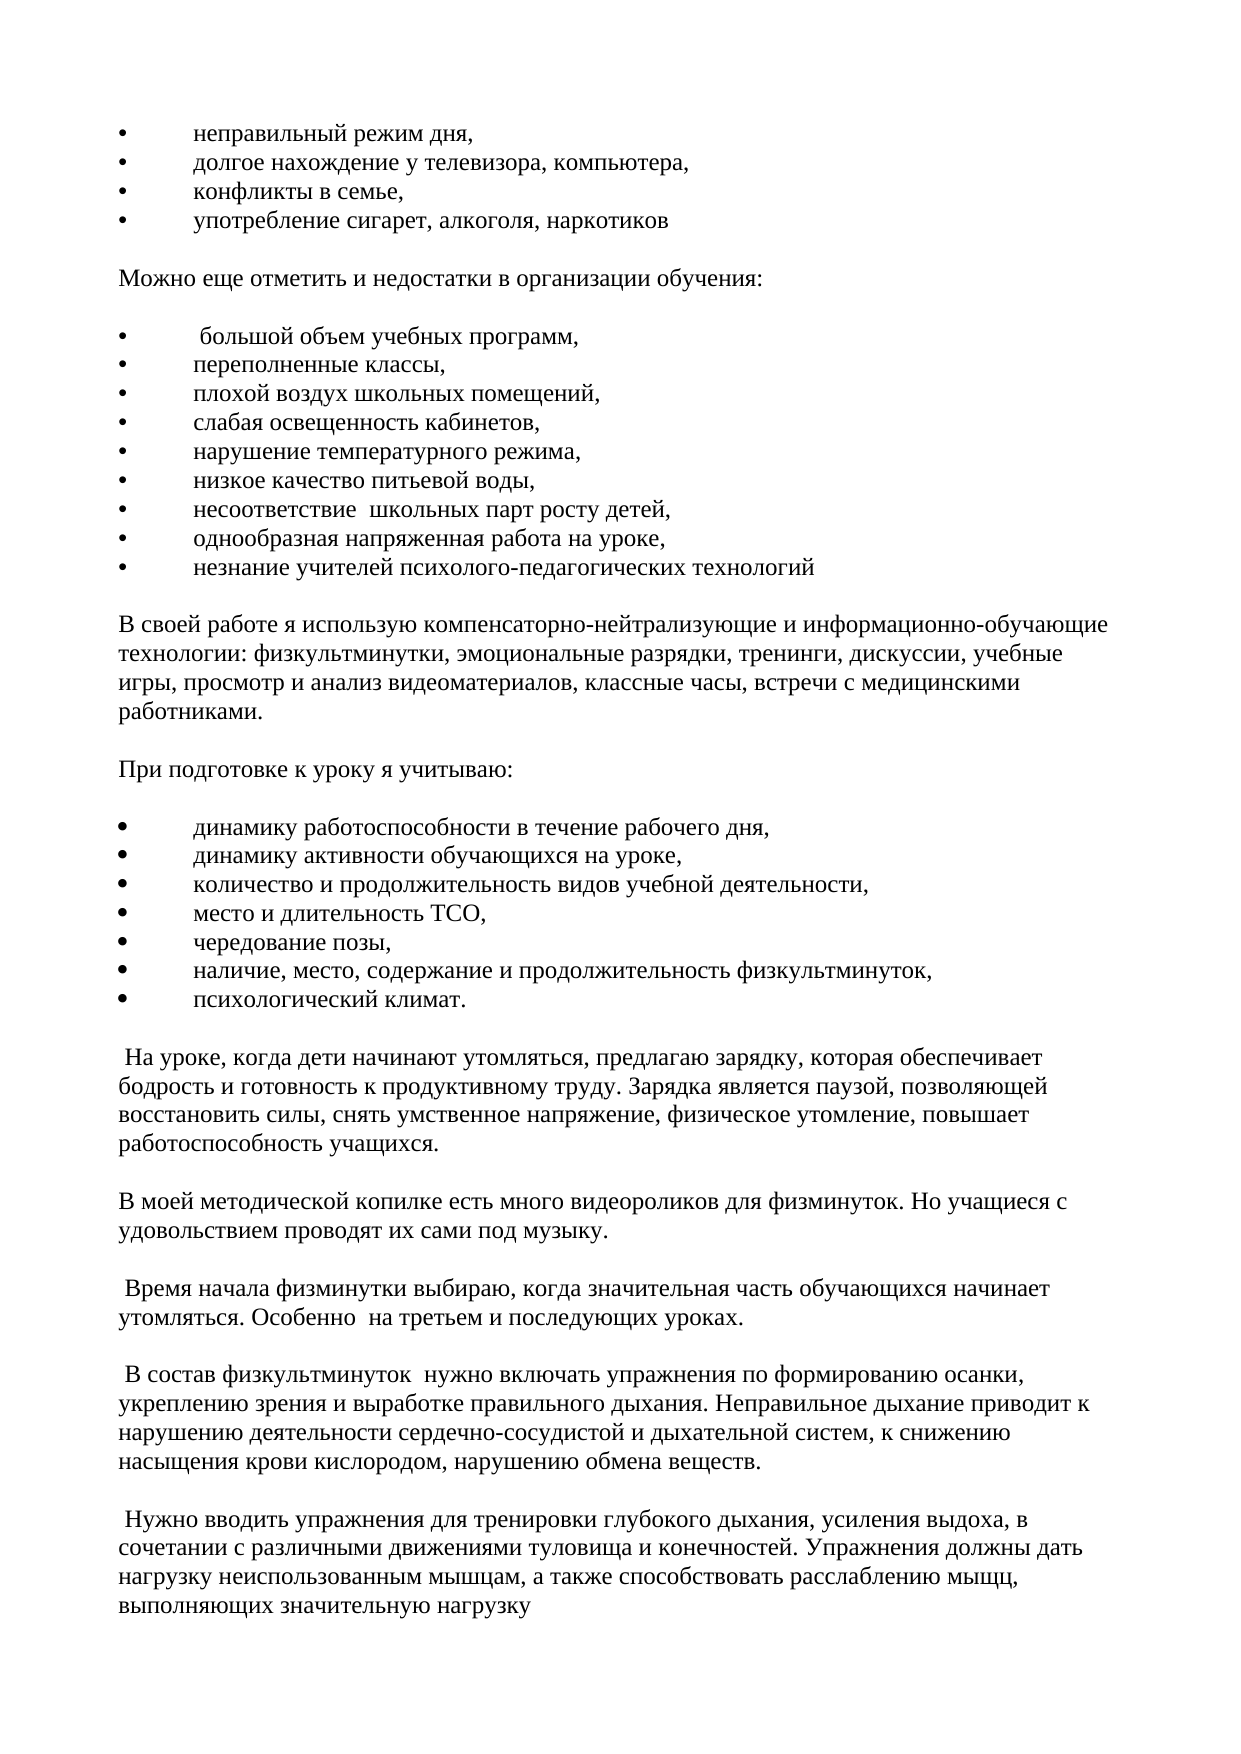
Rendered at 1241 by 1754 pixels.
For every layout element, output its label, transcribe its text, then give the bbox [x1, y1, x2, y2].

list несоответствие школьных парт росту детей, [118, 494, 1122, 523]
text В состав физкультминуток нужно включать упражнения по формированию осанки, укреплению зрения и выработке правильного дыхания. Неправильное дыхание приводит к нарушению деятельности сердечно-сосудистой и дыхательной систем, к снижению насыщения крови кислородом, нарушению обмена веществ. [118, 1359, 1122, 1474]
list психологический климат. [118, 984, 1122, 1013]
text В моей методической копилке есть много видеороликов для физминуток. Но учащиеся с удовольствием проводят их сами под музыку. [118, 1186, 1122, 1244]
list употребление сигарет, алкоголя, наркотиков [118, 205, 1122, 233]
list большой объем учебных программ, [118, 321, 1122, 349]
list количество и продолжительность видов учебной деятельности, [118, 869, 1122, 898]
list переполненные классы, [118, 349, 1122, 378]
list конфликты в семье, [118, 176, 1122, 205]
list слабая освещенность кабинетов, [118, 407, 1122, 436]
list долгое нахождение у телевизора, компьютера, [118, 147, 1122, 176]
list низкое качество питьевой воды, [118, 465, 1122, 494]
list динамику работоспособности в течение рабочего дня, [118, 812, 1122, 840]
text На уроке, когда дети начинают утомляться, предлагаю зарядку, которая обеспечивает бодрость и готовность к продуктивному труду. Зарядка является паузой, позволяющей восстановить силы, снять умственное напряжение, физическое утомление, повышает работоспособность учащихся. [118, 1042, 1122, 1157]
text Нужно вводить упражнения для тренировки глубокого дыхания, усиления выдоха, в сочетании с различными движениями туловища и конечностей. Упражнения должны дать нагрузку неиспользованным мышцам, а также способствовать расслаблению мыщц, выполняющих значительную нагрузку [118, 1504, 1122, 1619]
list плохой воздух школьных помещений, [118, 378, 1122, 407]
list место и длительность ТСО, [118, 898, 1122, 927]
list неправильный режим дня, [118, 118, 1122, 147]
text В своей работе я использую компенсаторно-нейтрализующие и информационно-обучающие технологии: физкультминутки, эмоциональные разрядки, тренинги, дискуссии, учебные игры, просмотр и анализ видеоматериалов, классные часы, встречи с медицинскими работниками. [118, 609, 1122, 724]
list нарушение температурного режима, [118, 436, 1122, 465]
list однообразная напряженная работа на уроке, [118, 523, 1122, 551]
text Время начала физминутки выбираю, когда значительная часть обучающихся начинает утомляться. Особенно на третьем и последующих уроках. [118, 1273, 1122, 1330]
text Можно еще отметить и недостатки в организации обучения: [118, 263, 1122, 291]
list динамику активности обучающихся на уроке, [118, 840, 1122, 869]
list наличие, место, содержание и продолжительность физкультминуток, [118, 955, 1122, 984]
list чередование позы, [118, 927, 1122, 955]
list незнание учителей психолого-педагогических технологий [118, 551, 1122, 580]
text При подготовке к уроку я учитываю: [118, 754, 1122, 782]
